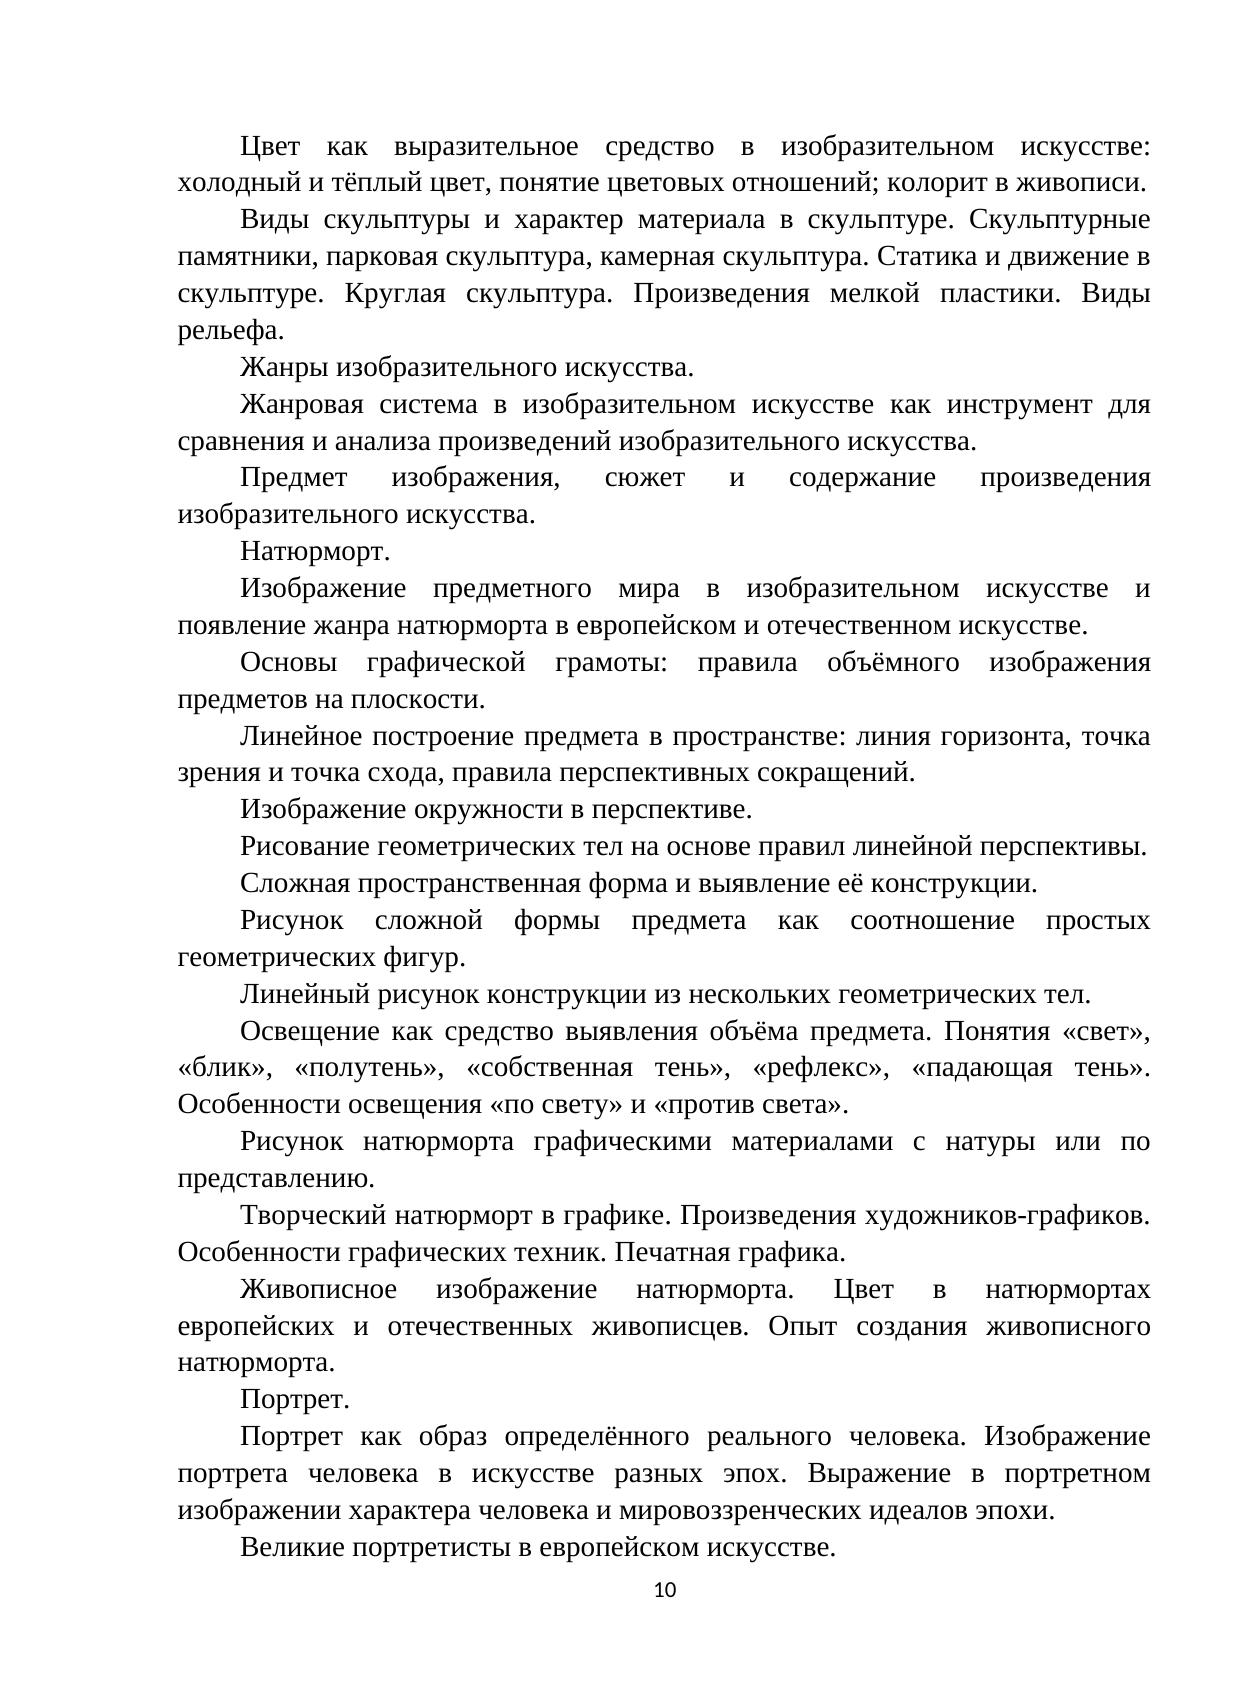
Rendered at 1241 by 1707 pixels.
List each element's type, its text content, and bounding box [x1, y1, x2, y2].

text Изображение окружности в перспективе. [177, 791, 1152, 825]
text Великие портретисты в европейском искусстве. [177, 1529, 1152, 1562]
text Рисунок сложной формы предмета как соотношение простых геометрических фигур. [177, 902, 1152, 972]
text Живописное изображение натюрморта. Цвет в натюрмортах европейских и отечественных живописцев. Опыт создания живописного натюрморта. [177, 1271, 1152, 1378]
text Линейное построение предмета в пространстве: линия горизонта, точка зрения и точка схода, правила перспективных сокращений. [177, 718, 1152, 788]
text Жанровая система в изобразительном искусстве как инструмент для сравнения и анализа произведений изобразительного искусства. [177, 386, 1152, 456]
text Цвет как выразительное средство в изобразительном искусстве: холодный и тёплый цвет, понятие цветовых отношений; колорит в живописи. [177, 128, 1152, 198]
text Сложная пространственная форма и выявление её конструкции. [177, 865, 1152, 899]
text Изображение предметного мира в изобразительном искусстве и появление жанра натюрморта в европейском и отечественном искусстве. [177, 570, 1152, 641]
text Портрет как образ определённого реального человека. Изображение портрета человека в искусстве разных эпох. Выражение в портретном изображении характера человека и мировоззренческих идеалов эпохи. [177, 1418, 1152, 1526]
text Виды скульптуры и характер материала в скульптуре. Скульптурные памятники, парковая скульптура, камерная скульптура. Статика и движение в скульптуре. Круглая скульптура. Произведения мелкой пластики. Виды рельефа. [177, 201, 1152, 346]
text Предмет изображения, сюжет и содержание произведения изобразительного искусства. [177, 459, 1152, 530]
text Линейный рисунок конструкции из нескольких геометрических тел. [177, 976, 1152, 1009]
text Основы графической грамоты: правила объёмного изображения предметов на плоскости. [177, 644, 1152, 714]
text Портрет. [177, 1381, 1152, 1415]
text Освещение как средство выявления объёма предмета. Понятия «свет», «блик», «полутень», «собственная тень», «рефлекс», «падающая тень». Особенности освещения «по свету» и «против света». [177, 1013, 1152, 1120]
text Рисунок натюрморта графическими материалами с натуры или по представлению. [177, 1123, 1152, 1194]
text Натюрморт. [177, 533, 1152, 567]
text Творческий натюрморт в графике. Произведения художников-графиков. Особенности графических техник. Печатная графика. [177, 1197, 1152, 1267]
text Рисование геометрических тел на основе правил линейной перспективы. [177, 828, 1152, 862]
text Жанры изобразительного искусства. [177, 349, 1152, 382]
